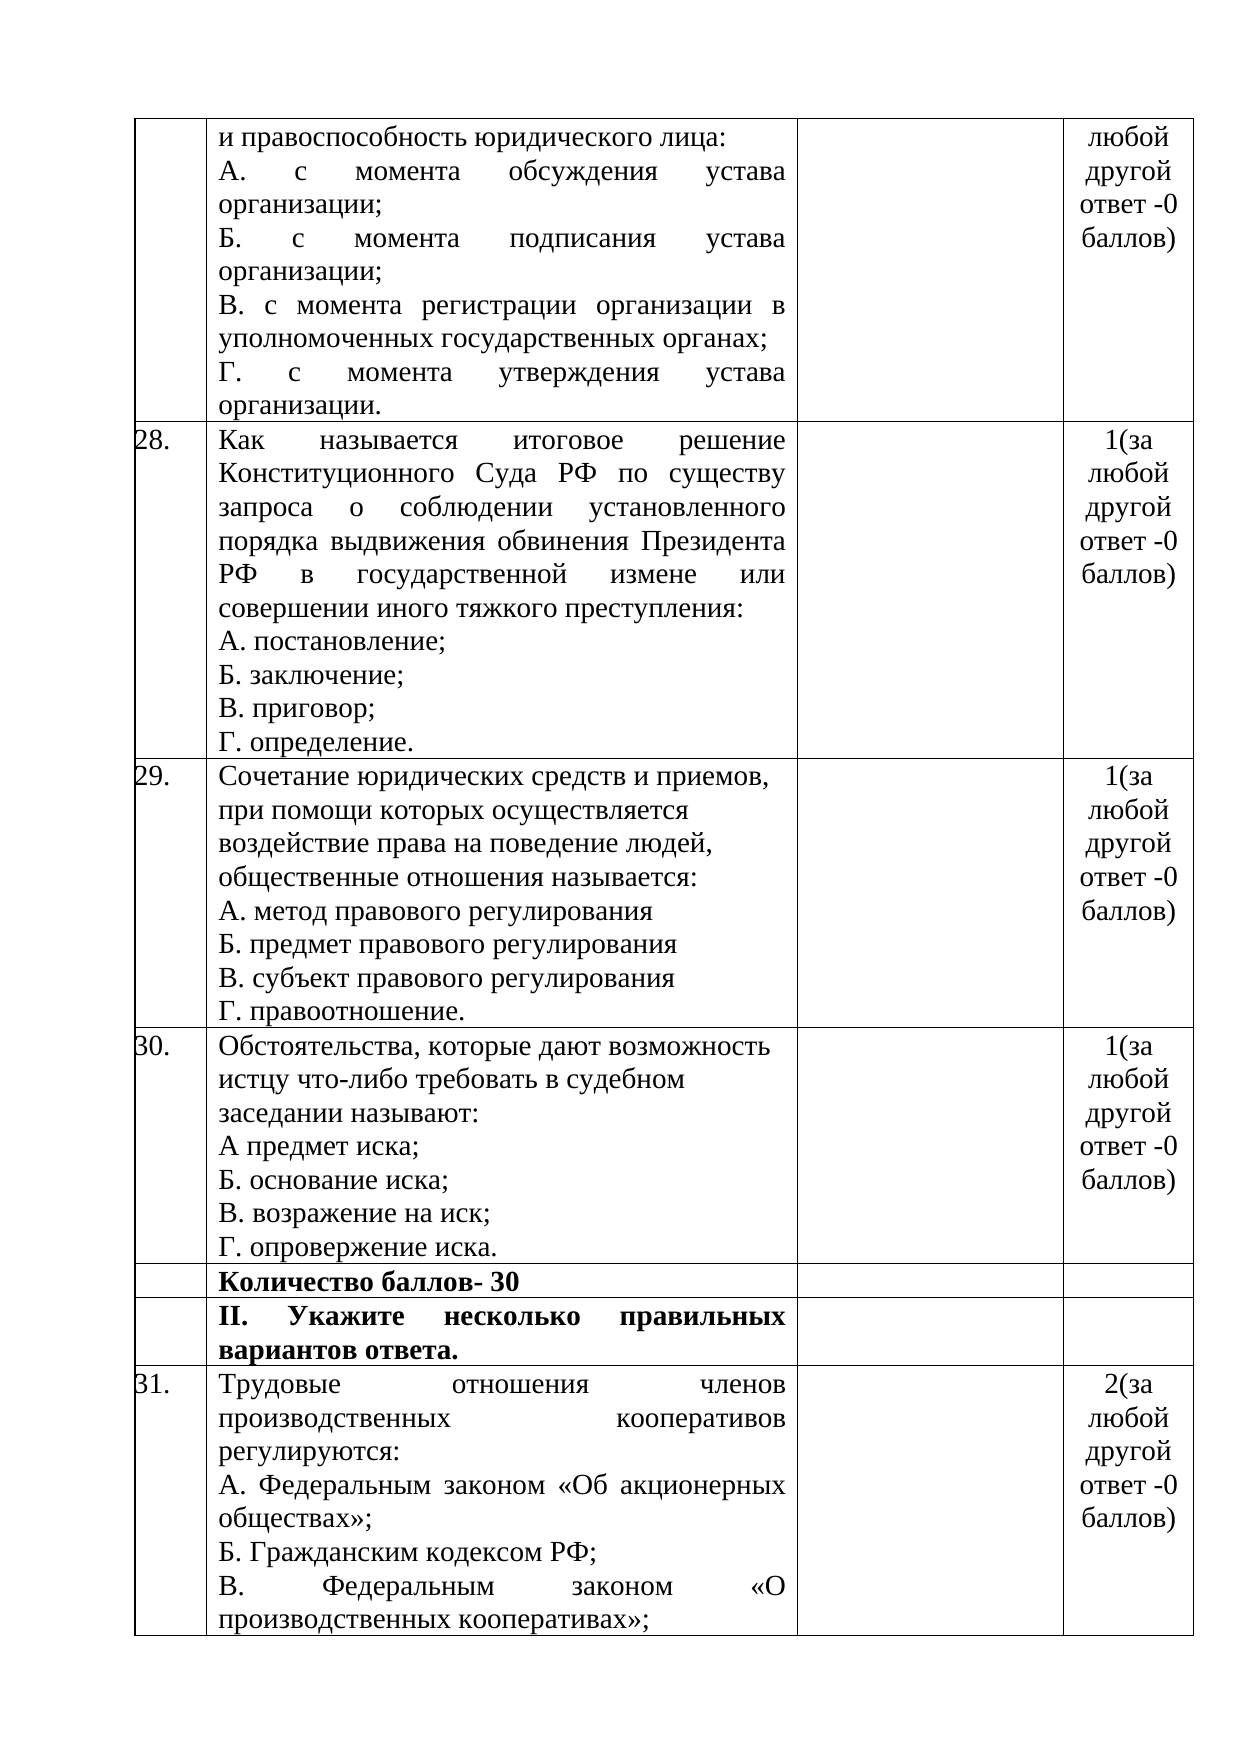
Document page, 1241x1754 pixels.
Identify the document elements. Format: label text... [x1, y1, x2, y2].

table_cell II. Укажите несколько правильных вариантов ответа. [207, 1298, 797, 1365]
table_cell 1(за любой другой ответ -0 баллов) [1064, 422, 1193, 757]
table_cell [207, 1366, 797, 1635]
table_cell [798, 1028, 1063, 1263]
table_cell [798, 759, 1063, 1027]
table_cell [1064, 1298, 1193, 1365]
table_cell [136, 1028, 206, 1263]
table_cell [136, 119, 206, 421]
table_cell 1(за любой другой ответ -0 баллов) [1064, 759, 1193, 1027]
table_cell [136, 1264, 206, 1297]
table_cell [136, 1298, 206, 1365]
table_cell [798, 1264, 1063, 1297]
table_cell [798, 119, 1063, 421]
table_cell [136, 422, 206, 757]
table_cell Количество баллов- 30 [207, 1264, 797, 1297]
table_cell [136, 759, 206, 1027]
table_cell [1064, 1366, 1193, 1635]
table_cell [207, 119, 797, 421]
table_cell 1(за любой другой ответ -0 баллов) [1064, 1028, 1193, 1263]
table_cell [798, 422, 1063, 757]
table_cell Сочетание юридических средств и приемов, при помощи которых осуществляется воздействие права на поведение людей, общественные отношения называется: А. метод правового регулирования Б. предмет правового регулирования В. субъект правового регулирования Г. правоотношение. [207, 759, 797, 1027]
table_cell [798, 1366, 1063, 1635]
table_cell Обстоятельства, которые дают возможность истцу что-либо требовать в судебном заседании называют: А предмет иска; Б. основание иска; В. возражение на иск; Г. опровержение иска. [207, 1028, 797, 1263]
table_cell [1064, 119, 1193, 421]
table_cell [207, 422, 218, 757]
table_cell [136, 1366, 206, 1635]
table_cell [798, 1298, 1063, 1365]
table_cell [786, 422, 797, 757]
table_cell [1064, 1264, 1193, 1297]
